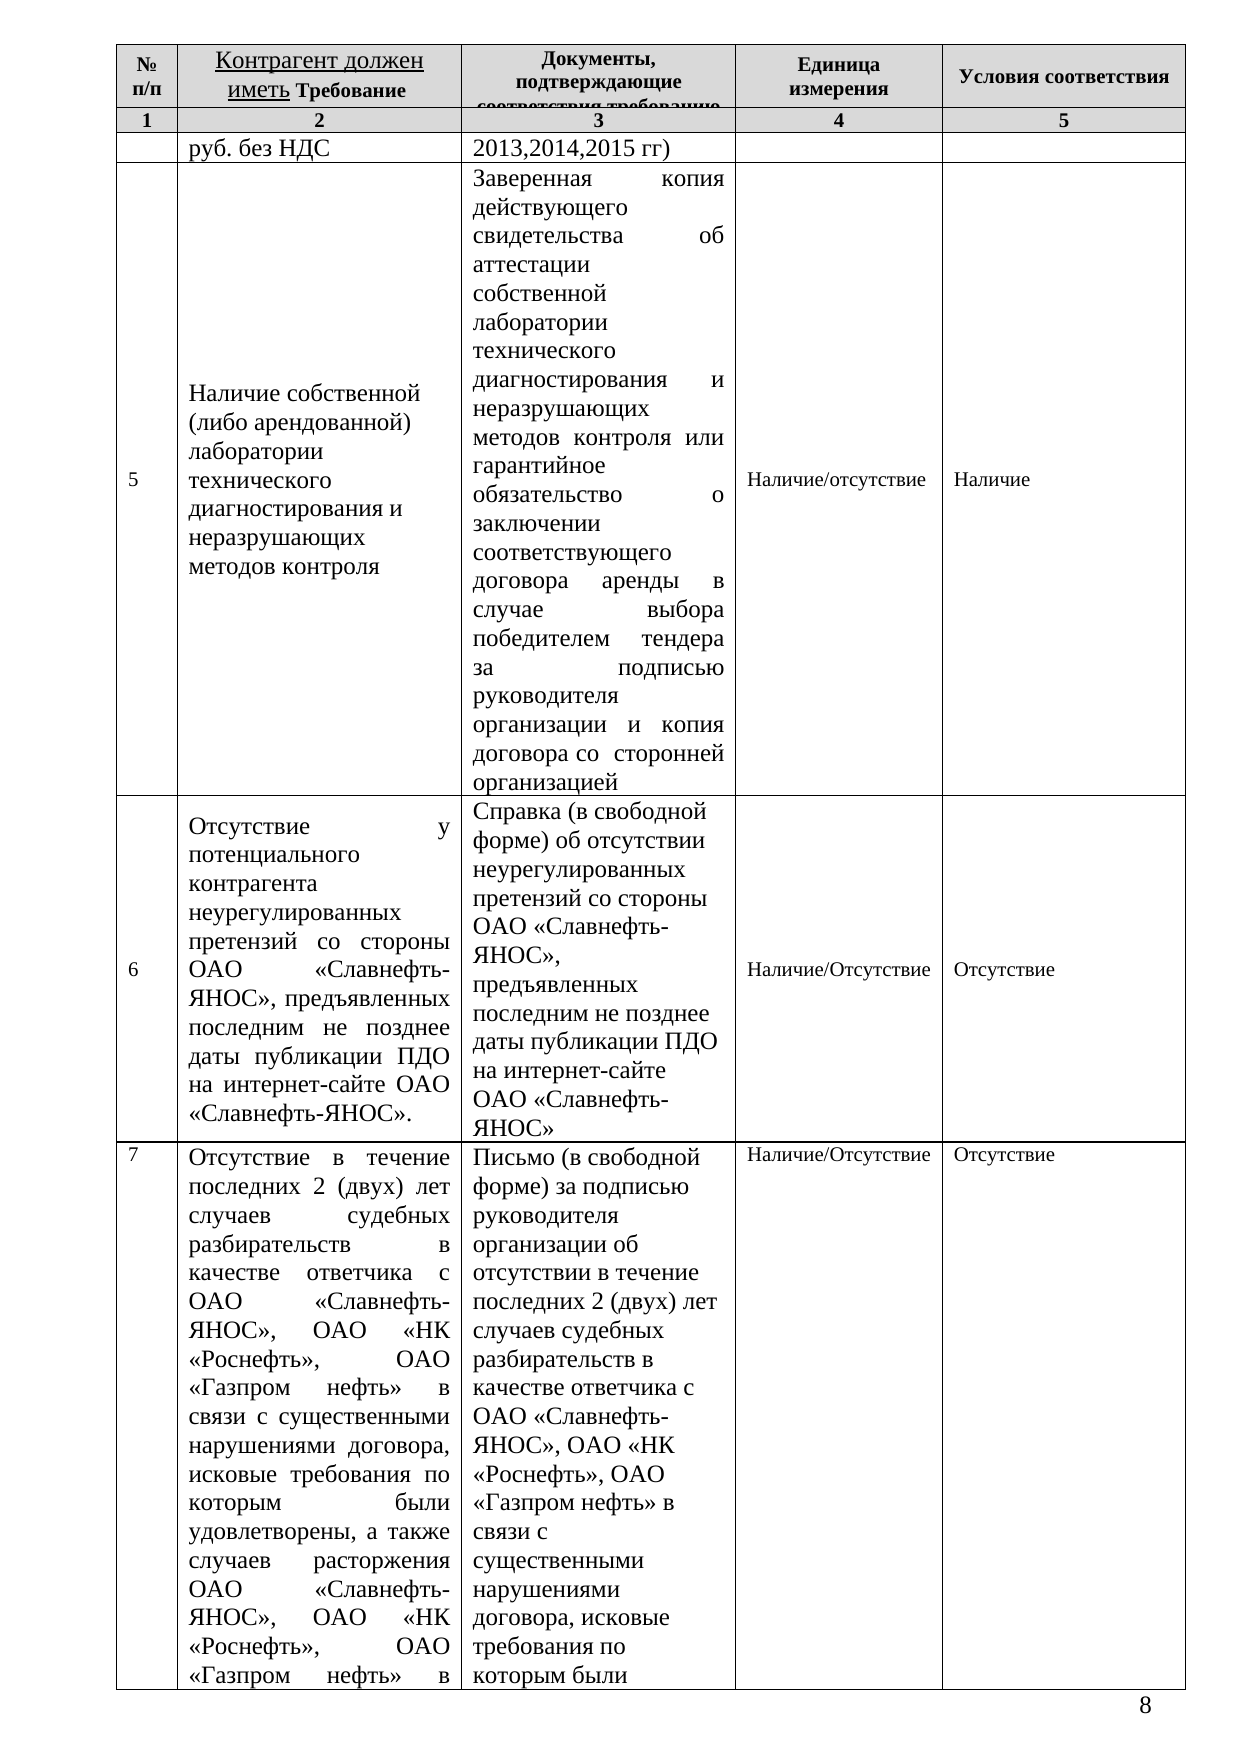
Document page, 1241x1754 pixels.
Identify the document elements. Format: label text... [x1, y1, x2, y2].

table_cell Наличие [943, 163, 1185, 795]
table_cell Заверенная копия действующего свидетельства об аттестации собственной лаборатории технического диагностирования и неразрушающих методов контроля или гарантийное обязательство о заключении соответствующего договора аренды в случае выбора победителем тендера за подписью руководителя организации и копия договора со сторонней организацией [462, 163, 735, 795]
table_cell Наличие/отсутствие [736, 163, 942, 795]
table_header Единица измерения [736, 45, 942, 107]
table_cell Наличие/Отсутствие [736, 796, 942, 1141]
table_cell 3 [462, 108, 735, 132]
table_cell 1 [117, 108, 177, 132]
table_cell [178, 133, 461, 162]
table_cell 5 [117, 163, 177, 795]
table_cell Наличие собственной (либо арендованной) лаборатории технического диагностирования и неразрушающих методов контроля [178, 163, 461, 795]
table_cell 7 [117, 1143, 177, 1689]
table_cell Отсутствие [943, 1143, 1185, 1689]
table_header Контрагент должен иметь Требование (параметр оценки) [178, 45, 461, 107]
table_header № п/п [117, 45, 177, 107]
table_cell Отсутствие у потенциального контрагента неурегулированных претензий со стороны ОАО «Славнефть-ЯНОС», предъявленных последним не позднее даты публикации ПДО на интернет-сайте ОАО «Славнефть-ЯНОС». [178, 796, 461, 1141]
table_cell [178, 1143, 461, 1689]
table_header Условия соответствия [943, 45, 1185, 107]
table_cell Наличие/Отсутствие [736, 1143, 942, 1689]
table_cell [462, 133, 735, 162]
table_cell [462, 1143, 735, 1689]
table_cell Справка (в свободной форме) об отсутствии неурегулированных претензий со стороны ОАО «Славнефть-ЯНОС», предъявленных последним не позднее даты публикации ПДО на интернет-сайте ОАО «Славнефть-ЯНОС» [462, 796, 735, 1141]
table_cell 2 [178, 108, 461, 132]
table_cell 5 [943, 108, 1185, 132]
table_cell 4 [117, 133, 177, 162]
table_cell 6 [117, 796, 177, 1141]
table_cell 4 [736, 108, 942, 132]
table_cell Отсутствие [943, 796, 1185, 1141]
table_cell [736, 133, 942, 162]
table_header Документы, подтверждающие соответствия требованию [462, 45, 735, 107]
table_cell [943, 133, 1185, 162]
